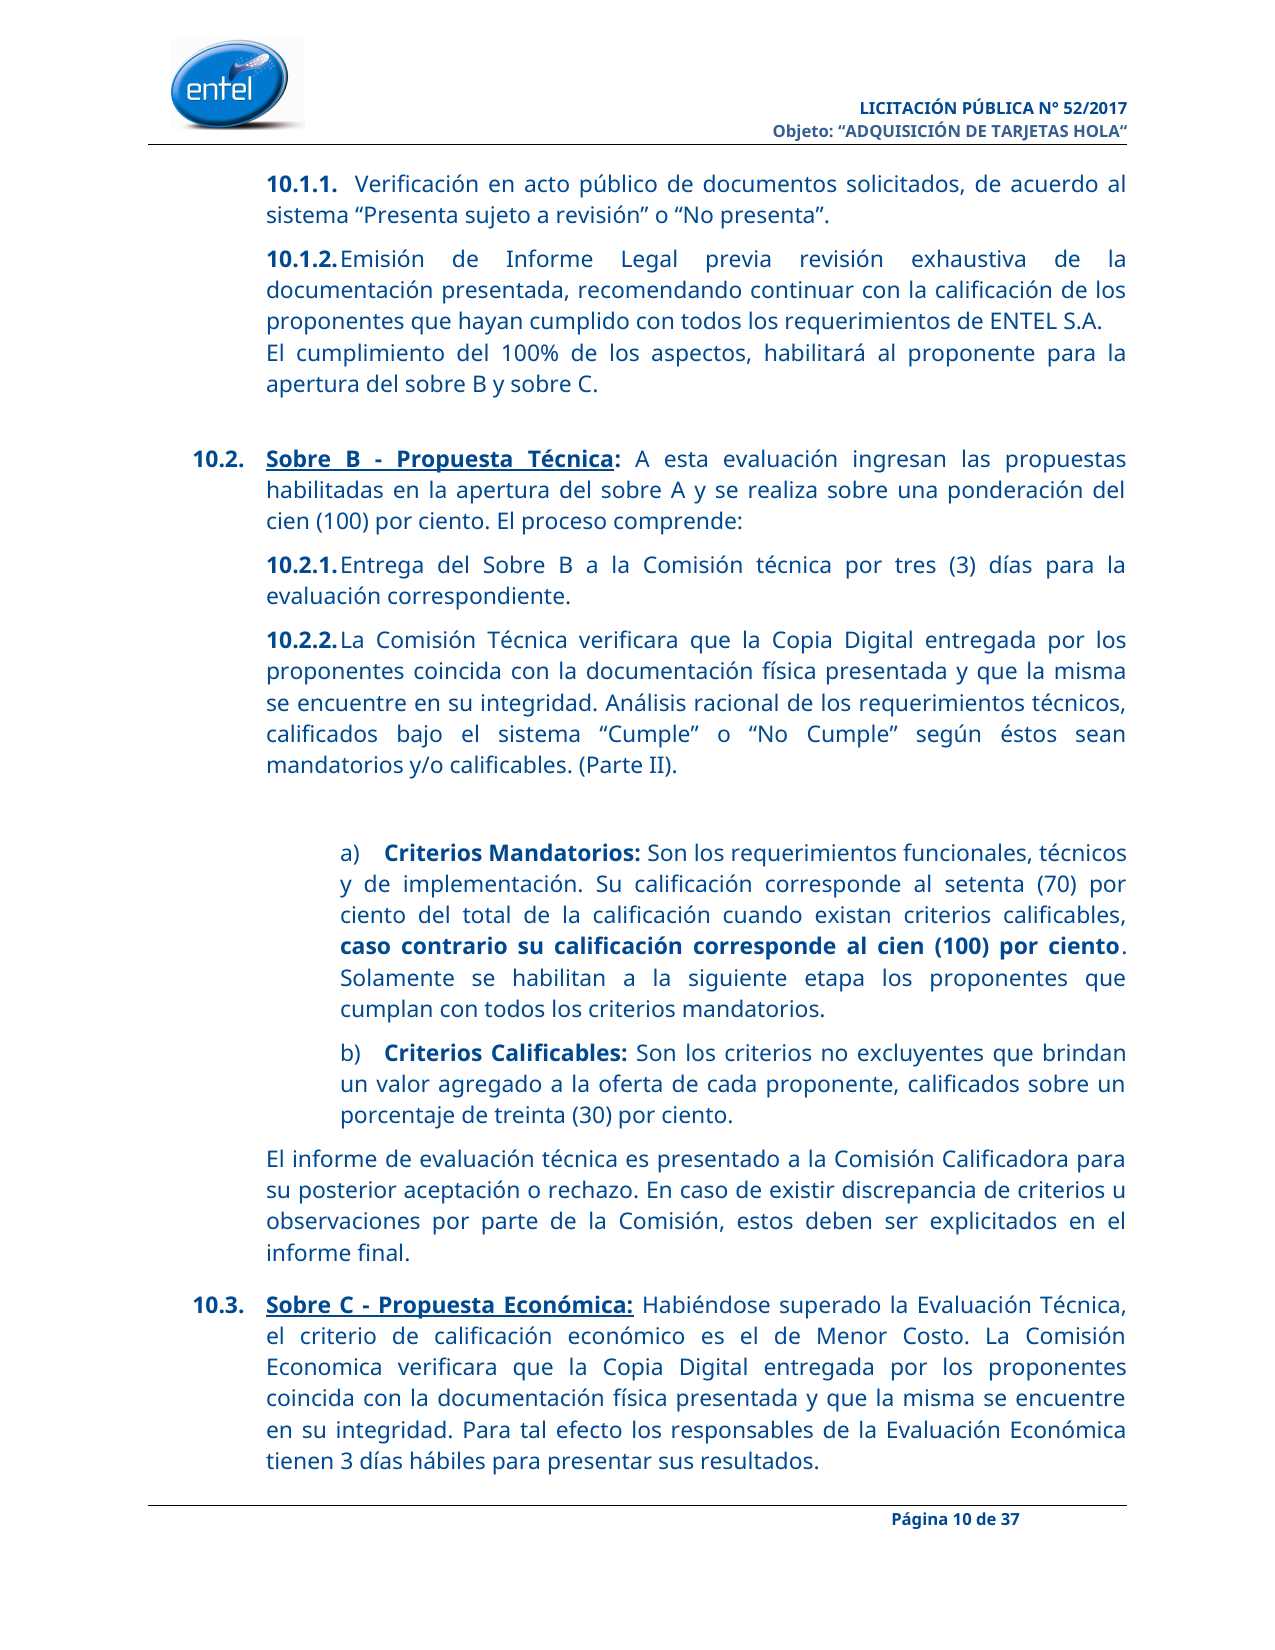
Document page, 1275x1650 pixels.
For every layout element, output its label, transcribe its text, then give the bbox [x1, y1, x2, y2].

list Criterios Calificables: Son los criterios no excluyentes que brindan un valor agregado a la oferta de cada proponente, calificados sobre un porcentaje de treinta (30) por ciento. [340, 1037, 1127, 1130]
text El informe de evaluación técnica es presentado a la Comisión Calificadora para su posterior aceptación o rechazo. En caso de existir discrepancia de criterios u observaciones por parte de la Comisión, estos deben ser explicitados en el informe final. [266, 1143, 1127, 1268]
list Criterios Mandatorios: Son los requerimientos funcionales, técnicos y de implementación. Su calificación corresponde al setenta (70) por ciento del total de la calificación cuando existan criterios calificables, caso contrario su calificación corresponde al cien (100) por ciento. Solamente se habilitan a la siguiente etapa los proponentes que cumplan con todos los criterios mandatorios. [340, 837, 1127, 1024]
list Sobre B - Propuesta Técnica: A esta evaluación ingresan las propuestas habilitadas en la apertura del sobre A y se realiza sobre una ponderación del cien (100) por ciento. El proceso comprende: [192, 443, 1127, 537]
list Verificación en acto público de documentos solicitados, de acuerdo al sistema “Presenta sujeto a revisión” o “No presenta”. [266, 168, 1127, 230]
list El cumplimiento del 100% de los aspectos, habilitará al proponente para la apertura del sobre B y sobre C. [266, 337, 1127, 399]
list La Comisión Técnica verificara que la Copia Digital entregada por los proponentes coincida con la documentación física presentada y que la misma se encuentre en su integridad. Análisis racional de los requerimientos técnicos, calificados bajo el sistema “Cumple” o “No Cumple” según éstos sean mandatorios y/o calificables. (Parte II). [266, 624, 1127, 780]
list Entrega del Sobre B a la Comisión técnica por tres (3) días para la evaluación correspondiente. [266, 549, 1127, 612]
picture [170, 38, 305, 130]
list Sobre C - Propuesta Económica: Habiéndose superado la Evaluación Técnica, el criterio de calificación económico es el de Menor Costo. La Comisión Economica verificara que la Copia Digital entregada por los proponentes coincida con la documentación física presentada y que la misma se encuentre en su integridad. Para tal efecto los responsables de la Evaluación Económica tienen 3 días hábiles para presentar sus resultados. [192, 1289, 1127, 1476]
list Emisión de Informe Legal previa revisión exhaustiva de la documentación presentada, recomendando continuar con la calificación de los proponentes que hayan cumplido con todos los requerimientos de ENTEL S.A. [266, 243, 1127, 337]
